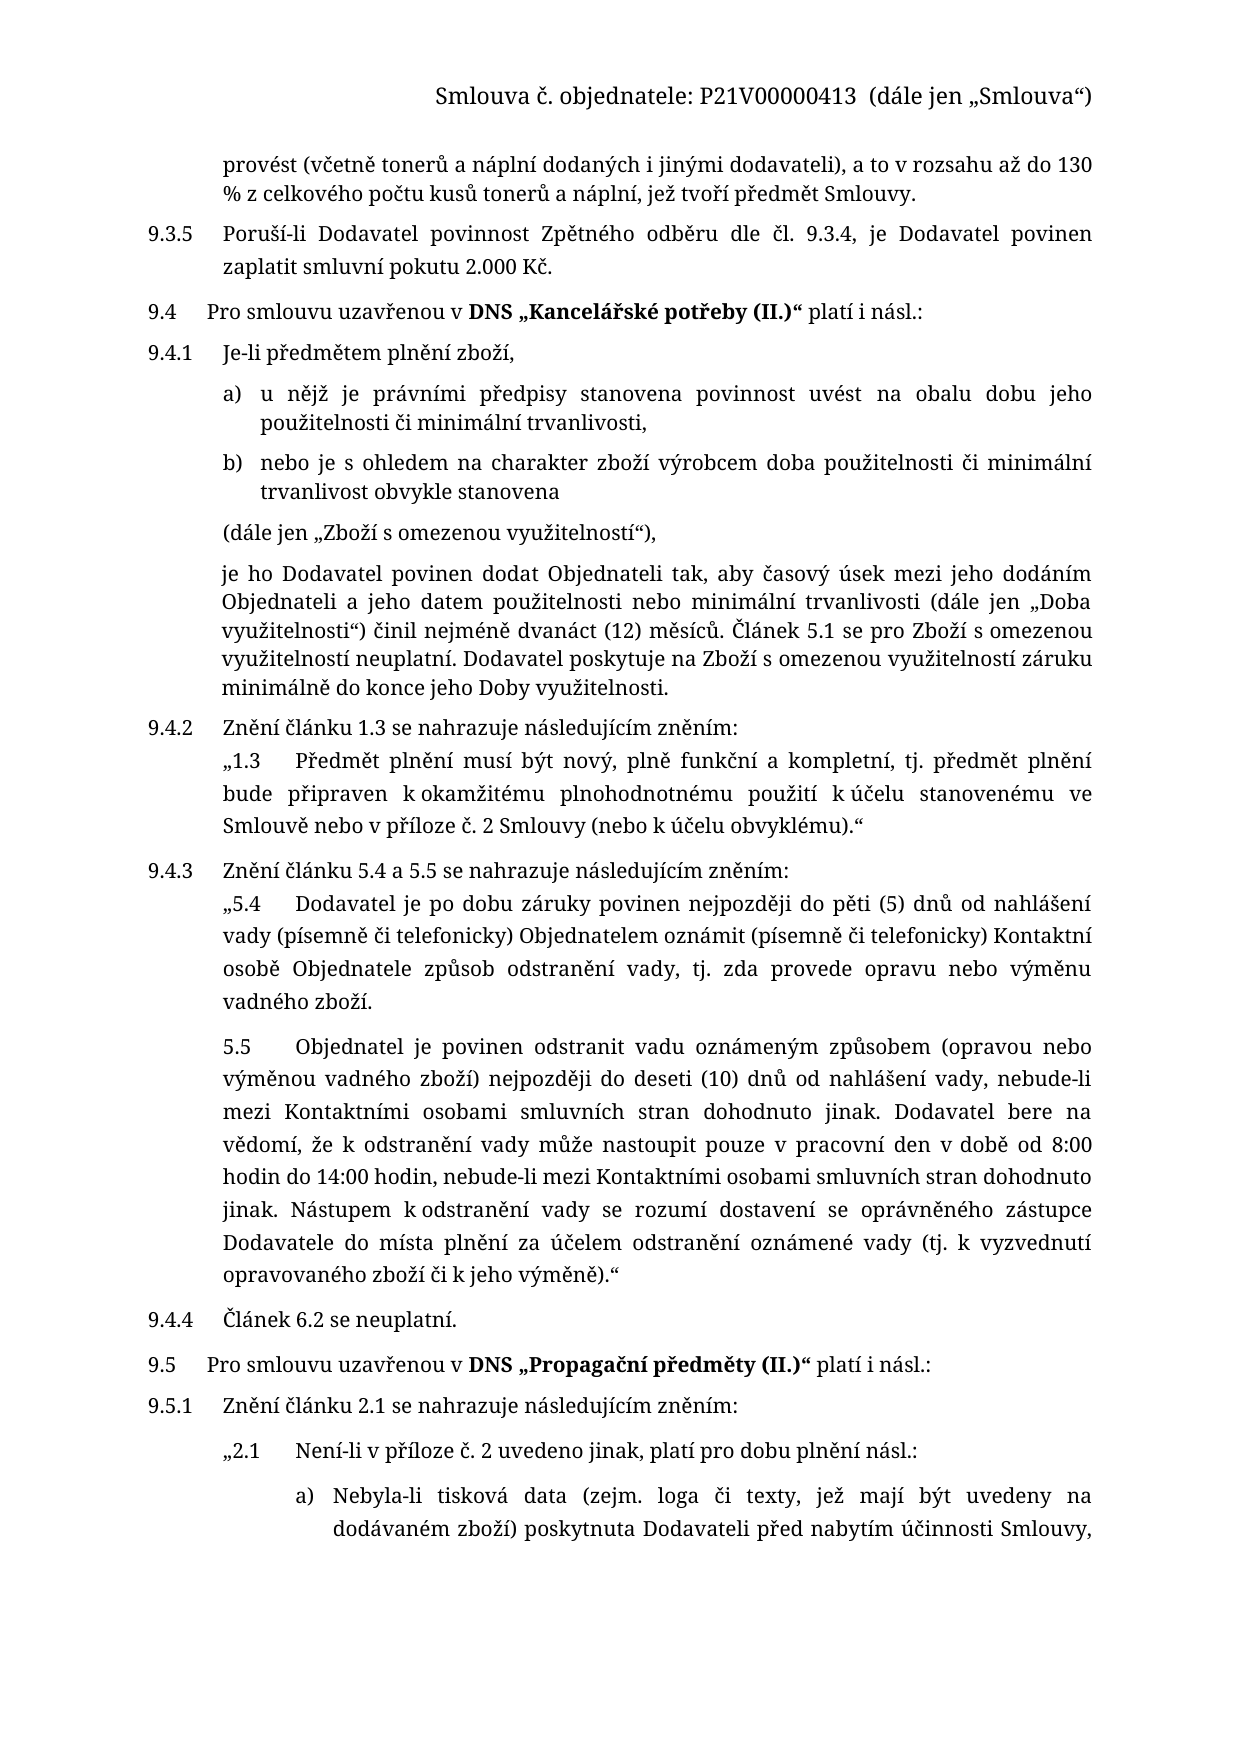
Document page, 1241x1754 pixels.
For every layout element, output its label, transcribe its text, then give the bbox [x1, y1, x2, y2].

list Znění článku 2.1 se nahrazuje následujícím zněním: [148, 1391, 1093, 1420]
list Článek 6.2 se neuplatní. [148, 1305, 1093, 1334]
text (dále jen „Zboží s omezenou využitelností“), [223, 518, 1093, 546]
list nebo je s ohledem na charakter zboží výrobcem doba použitelnosti či minimální trvanlivost obvykle stanovena [223, 448, 1093, 505]
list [295, 1482, 1093, 1543]
list Je-li předmětem plnění zboží, [148, 338, 1093, 367]
list „1.3 Předmět plnění musí být nový, plně funkční a kompletní, tj. předmět plnění bude připraven k okamžitému plnohodnotnému použití k účelu stanovenému ve Smlouvě nebo v příloze č. 2 Smlouvy (nebo k účelu obvyklému).“ [223, 746, 1093, 840]
list Znění článku 5.4 a 5.5 se nahrazuje následujícím zněním: [148, 856, 1093, 885]
list Pro smlouvu uzavřenou v DNS „Kancelářské potřeby (II.)“ platí i násl.: [148, 297, 1093, 326]
list „5.4 Dodavatel je po dobu záruky povinen nejpozději do pěti (5) dnů od nahlášení vady (písemně či telefonicky) Objednatelem oznámit (písemně či telefonicky) Kontaktní osobě Objednatele způsob odstranění vady, tj. zda provede opravu nebo výměnu vadného zboží. [223, 889, 1093, 1015]
list Poruší-li Dodavatel povinnost Zpětného odběru dle čl. 9.3.4, je Dodavatel povinen zaplatit smluvní pokutu 2.000 Kč. [148, 219, 1093, 281]
list „2.1 Není-li v příloze č. 2 uvedeno jinak, platí pro dobu plnění násl.: [223, 1436, 1093, 1465]
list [148, 150, 1093, 207]
list Znění článku 1.3 se nahrazuje následujícím zněním: [148, 713, 1093, 742]
list u nějž je právními předpisy stanovena povinnost uvést na obalu dobu jeho použitelnosti či minimální trvanlivosti, [223, 379, 1093, 436]
list Pro smlouvu uzavřenou v DNS „Propagační předměty (II.)“ platí i násl.: [148, 1350, 1093, 1379]
text je ho Dodavatel povinen dodat Objednateli tak, aby časový úsek mezi jeho dodáním Objednateli a jeho datem použitelnosti nebo minimální trvanlivosti (dále jen „Doba využitelnosti“) činil nejméně dvanáct (12) měsíců. Článek 5.1 se pro Zboží s omezenou využitelností neuplatní. Dodavatel poskytuje na Zboží s omezenou využitelností záruku minimálně do konce jeho Doby využitelnosti. [221, 559, 1093, 701]
list 5.5 Objednatel je povinen odstranit vadu oznámeným způsobem (opravou nebo výměnou vadného zboží) nejpozději do deseti (10) dnů od nahlášení vady, nebude-li mezi Kontaktními osobami smluvních stran dohodnuto jinak. Dodavatel bere na vědomí, že k odstranění vady může nastoupit pouze v pracovní den v době od 8:00 hodin do 14:00 hodin, nebude-li mezi Kontaktními osobami smluvních stran dohodnuto jinak. Nástupem k odstranění vady se rozumí dostavení se oprávněného zástupce Dodavatele do místa plnění za účelem odstranění oznámené vady (tj. k vyzvednutí opravovaného zboží či k jeho výměně).“ [223, 1032, 1093, 1289]
